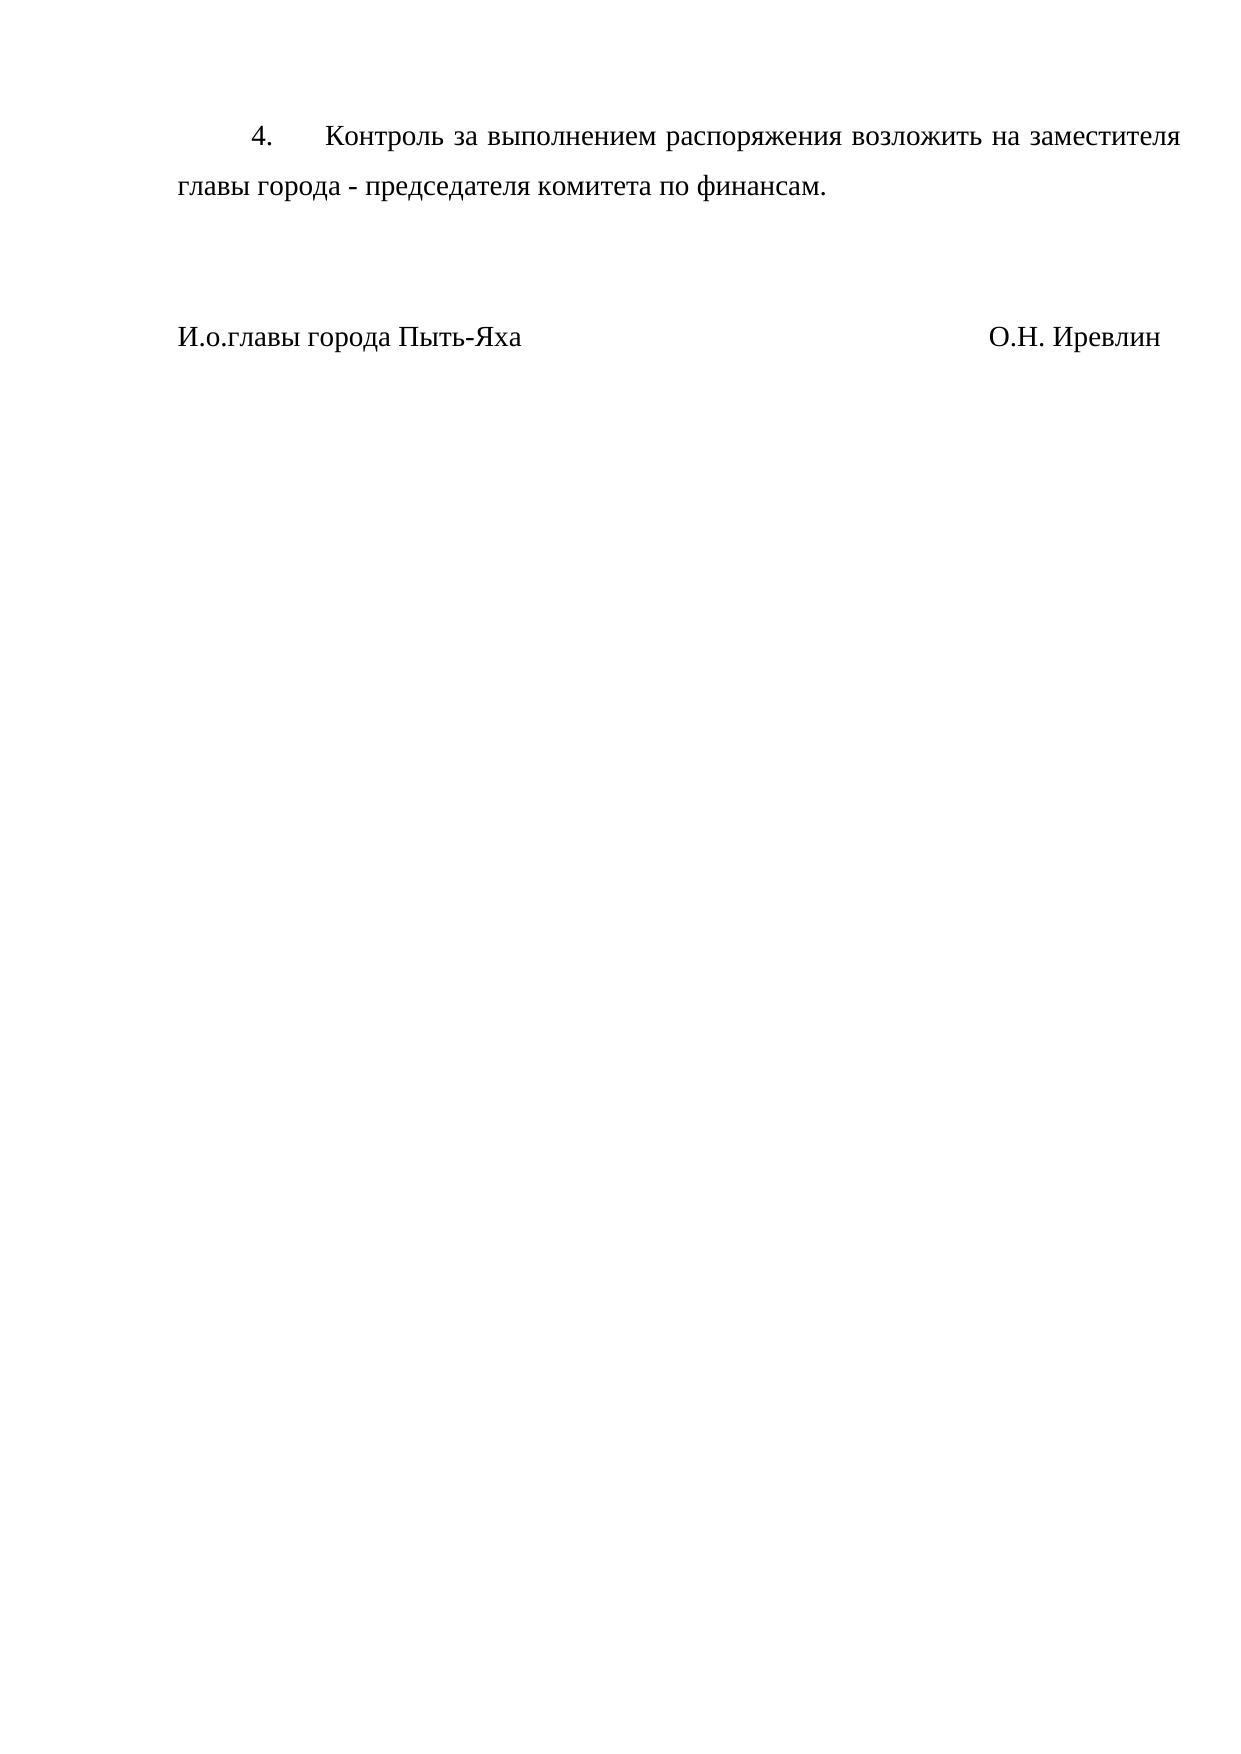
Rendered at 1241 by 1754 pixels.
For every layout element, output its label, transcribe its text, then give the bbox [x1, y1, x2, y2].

text 4. Контроль за выполнением распоряжения возложить на заместителя главы города - председателя комитета по финансам. [177, 118, 1181, 202]
text И.о.главы города Пыть-Яха О.Н. Иревлин [177, 319, 1181, 353]
